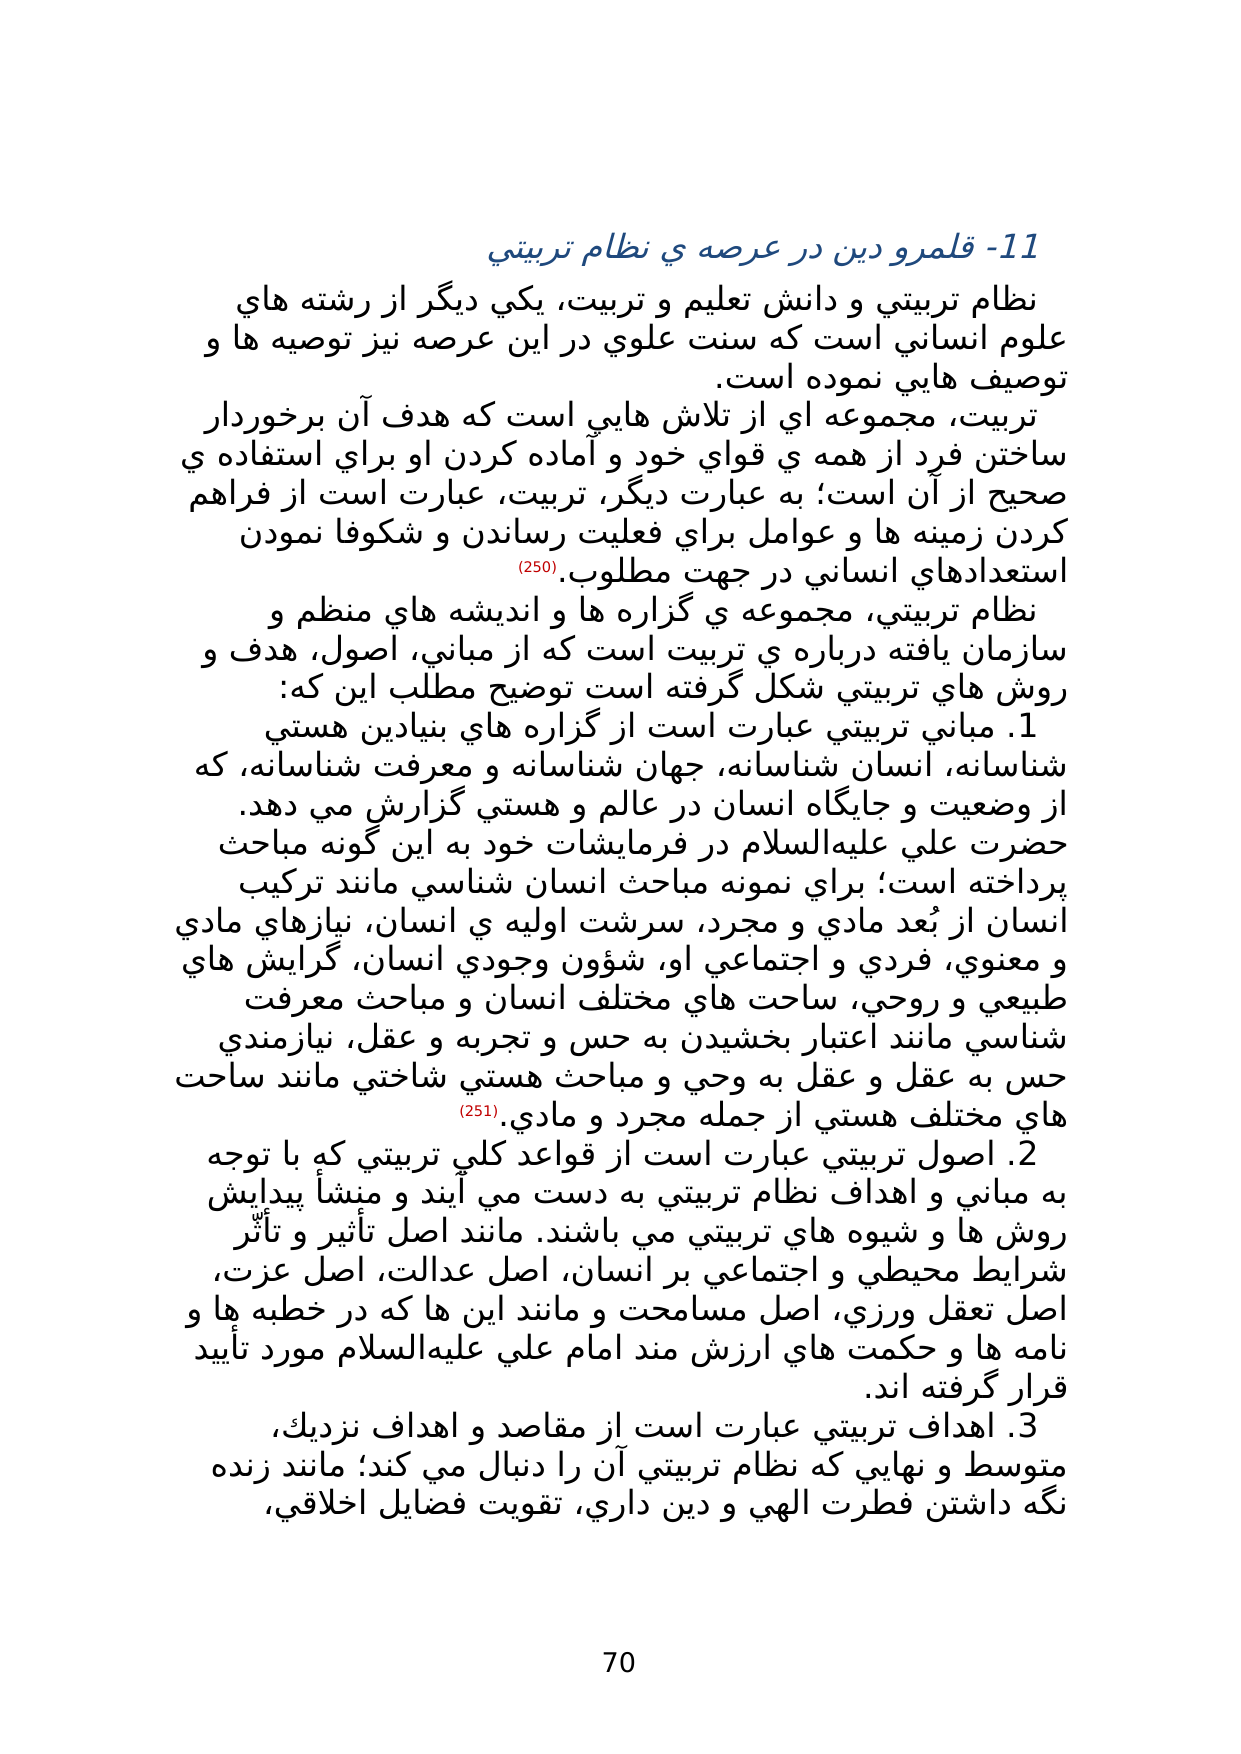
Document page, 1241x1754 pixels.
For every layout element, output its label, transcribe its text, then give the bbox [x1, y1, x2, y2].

text 1. مباني تربيتي عبارت است از گزاره هاي بنيادين هستي شناسانه، انسان شناسانه، جهان شناسانه و معرفت شناسانه، كه از وضعيت و جايگاه انسان در عالم و هستي گزارش مي دهد. حضرت علي عليه‌السلام در فرمايشات خود به اين گونه مباحث پرداخته است؛ براي نمونه مباحث انسان شناسي مانند تركيب انسان از بُعد مادي و مجرد، سرشت اوليه ي انسان، نيازهاي مادي و معنوي، فردي و اجتماعي او، شؤون وجودي انسان، گرايش هاي طبيعي و روحي، ساحت هاي مختلف انسان و مباحث معرفت شناسي مانند اعتبار بخشيدن به حس و تجربه و عقل، نيازمندي حس به عقل و عقل به وحي و مباحث هستي شاختي مانند ساحت هاي مختلف هستي از جمله مجرد و مادي.(251) [169, 707, 1069, 1134]
text تربيت، مجموعه اي از تلاش هايي است كه هدف آن برخوردار ساختن فرد از همه ي قواي خود و آماده كردن او براي استفاده ي صحيح از آن است؛ به عبارت ديگر، تربيت، عبارت است از فراهم كردن زمينه ها و عوامل براي فعليت رساندن و شكوفا نمودن استعدادهاي انساني در جهت مطلوب.(250) [169, 396, 1069, 590]
text نظام تربيتي و دانش تعليم و تربيت، يكي ديگر از رشته هاي علوم انساني است كه سنت علوي در اين عرصه نيز توصيه ها و توصيف هايي نموده است. [169, 279, 1069, 396]
text نظام تربيتي، مجموعه ي گزاره ها و انديشه هاي منظم و سازمان يافته درباره ي تربيت است كه از مباني، اصول، هدف و روش هاي تربيتي شكل گرفته است توضيح مطلب اين كه: [169, 590, 1069, 707]
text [169, 1406, 1069, 1523]
subtitle 11- قلمرو دين در عرصه ي نظام تربيتي [169, 228, 1069, 267]
text 2. اصول تربيتي عبارت است از قواعد كلي تربيتي كه با توجه به مباني و اهداف نظام تربيتي به دست مي آيند و منشأ پيدايش روش ها و شيوه هاي تربيتي مي باشند. مانند اصل تأثير و تأثّر شرايط محيطي و اجتماعي بر انسان، اصل عدالت، اصل عزت، اصل تعقل ورزي، اصل مسامحت و مانند اين ها كه در خطبه ها و نامه ها و حكمت هاي ارزش مند امام علي عليه‌السلام مورد تأييد قرار گرفته اند. [169, 1134, 1069, 1406]
